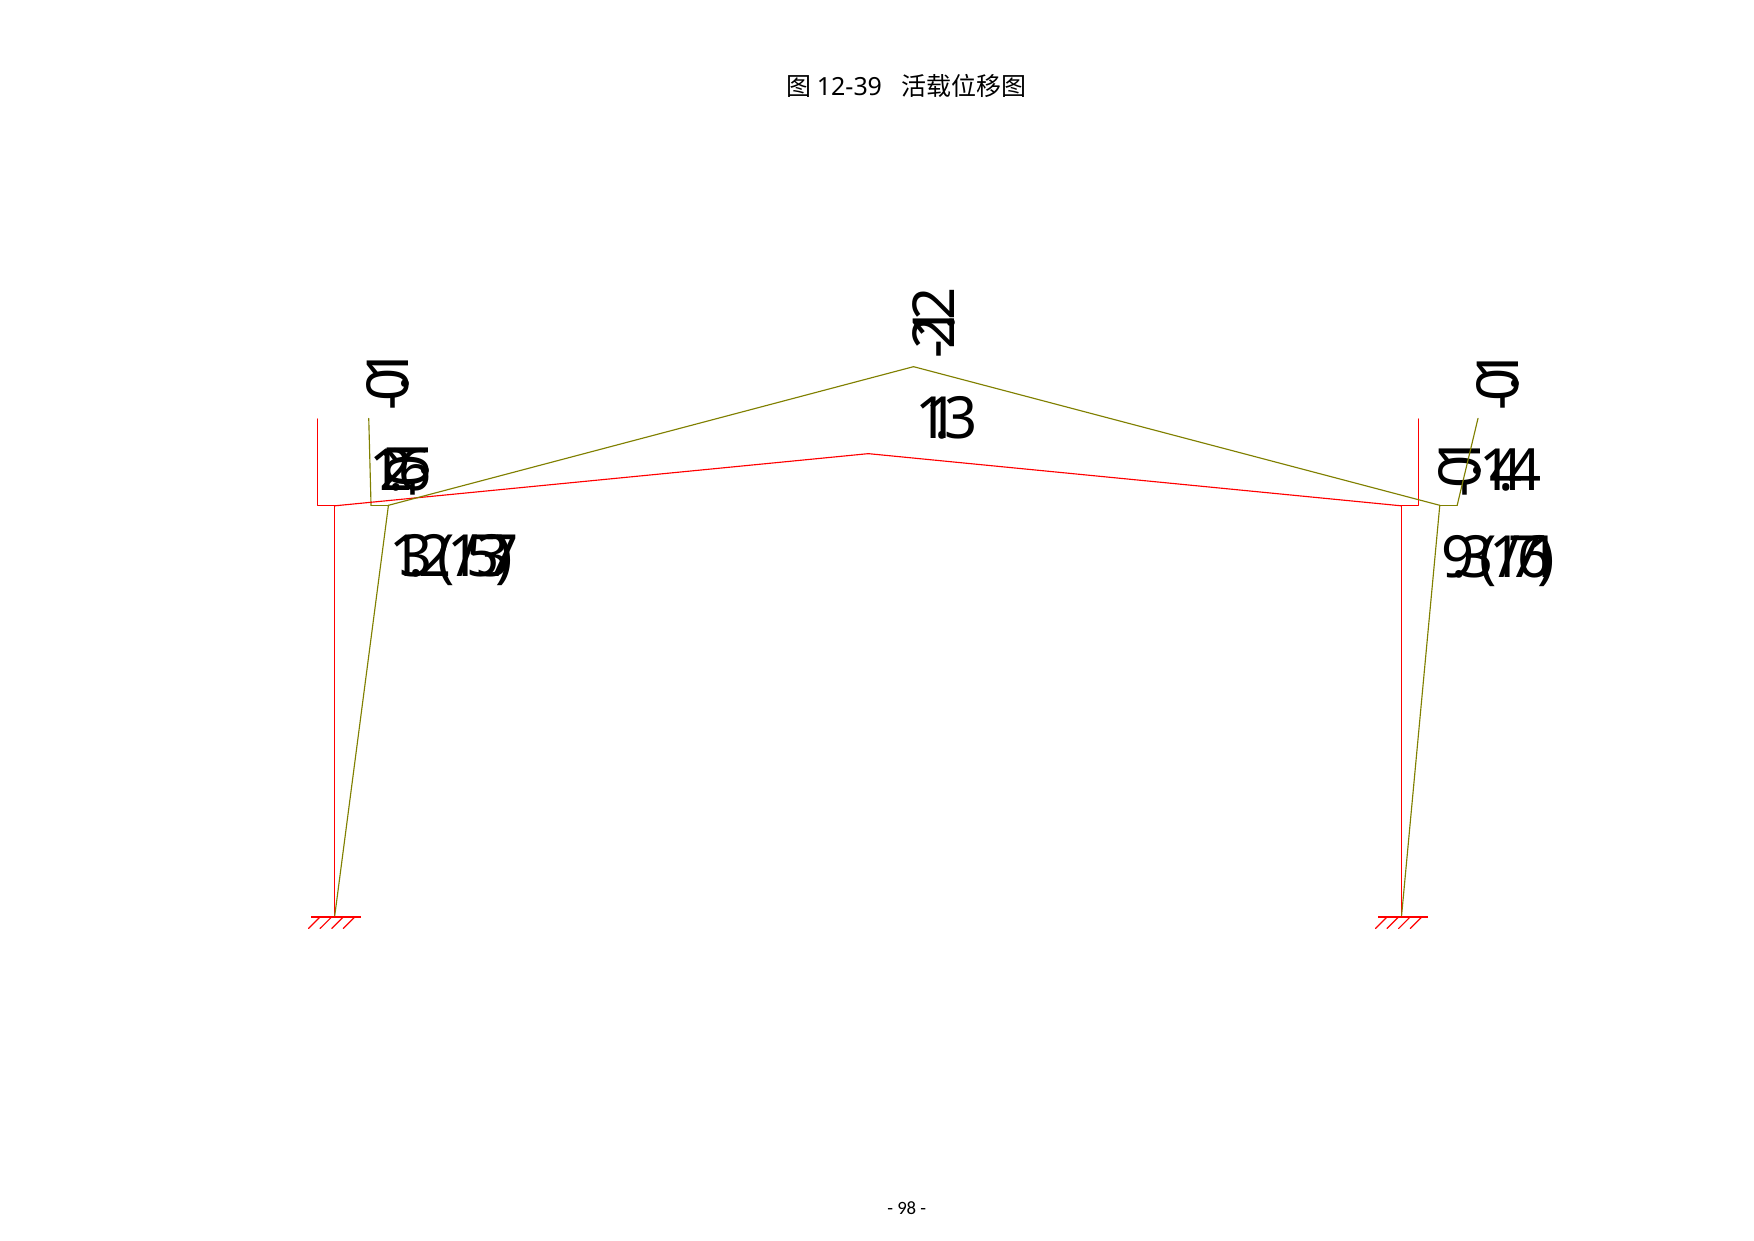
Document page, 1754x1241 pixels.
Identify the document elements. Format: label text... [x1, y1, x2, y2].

text 图12-39 活载位移图 [148, 61, 1665, 108]
